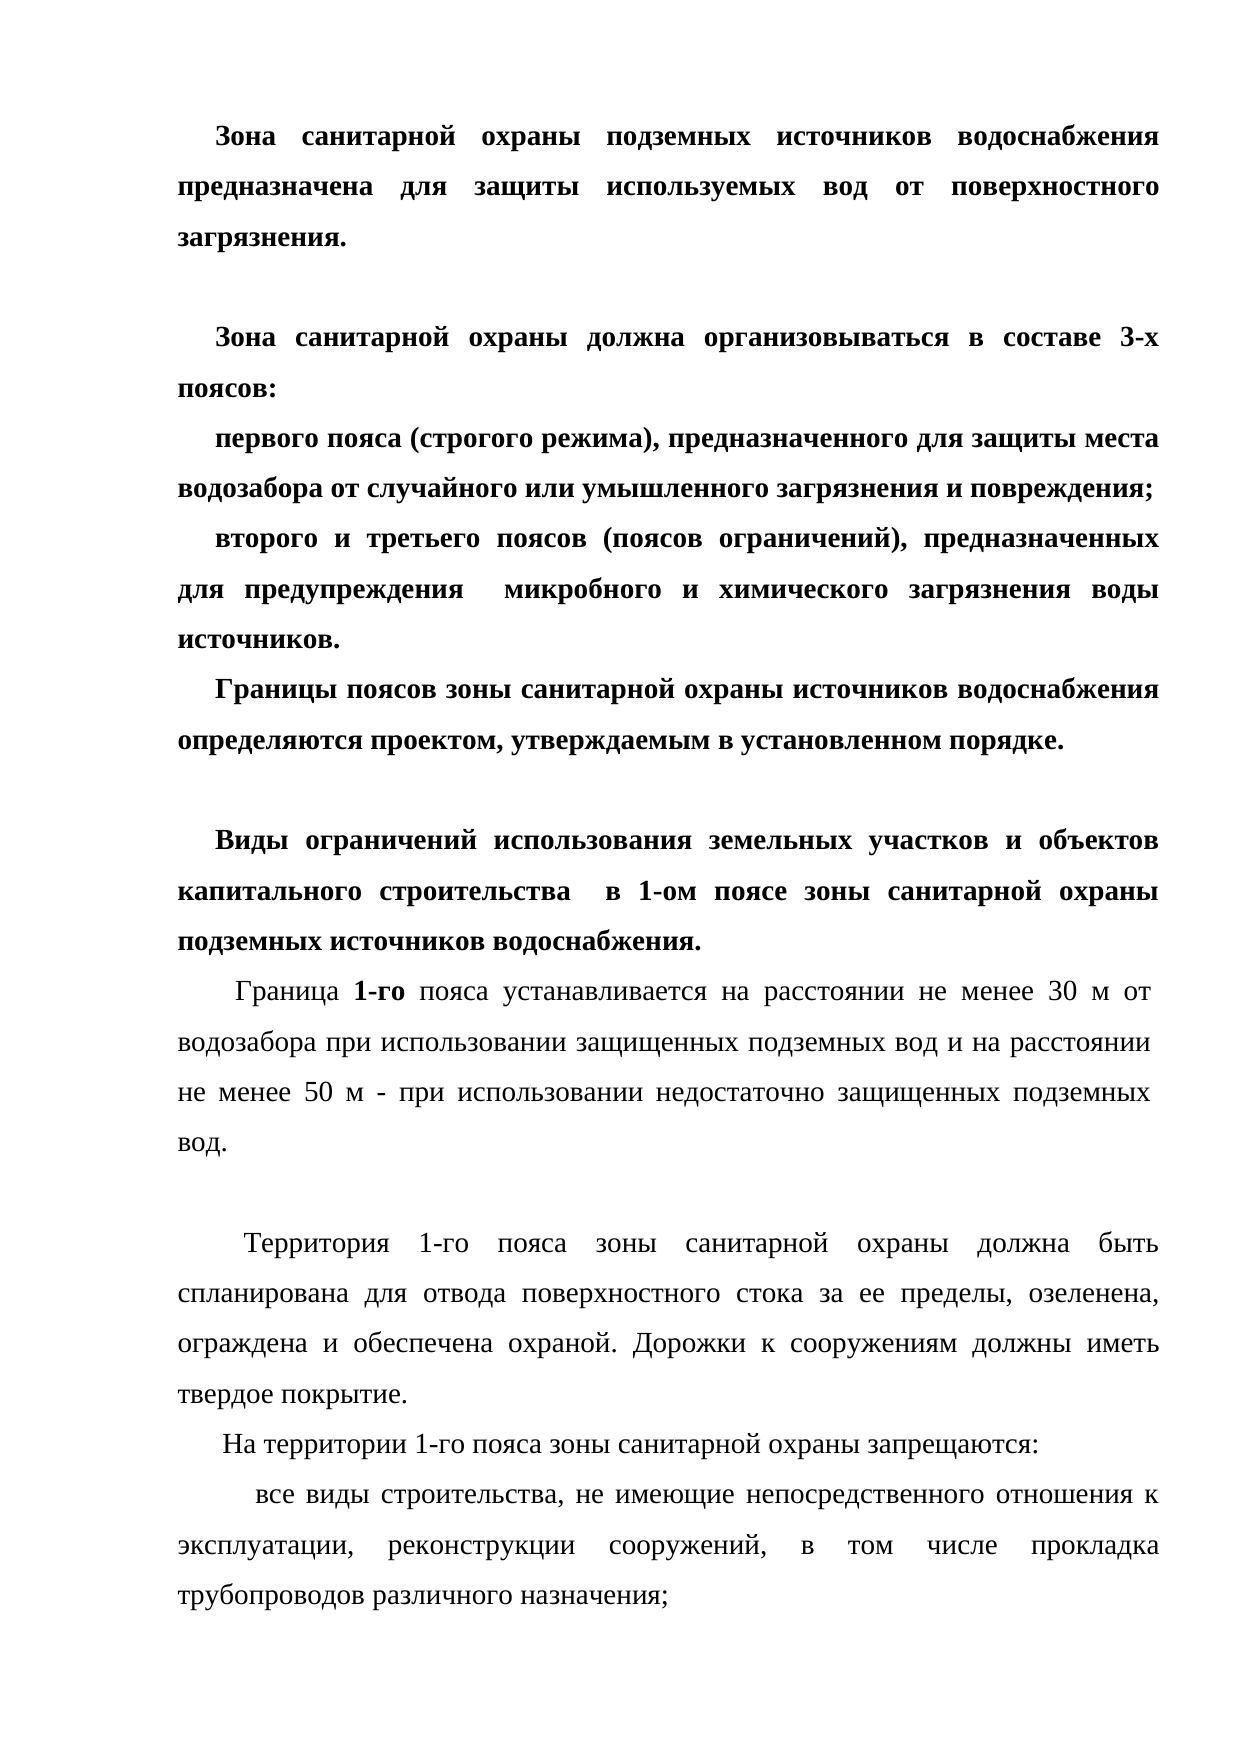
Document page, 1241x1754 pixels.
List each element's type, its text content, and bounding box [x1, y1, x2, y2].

text все виды строительства, не имеющие непосредственного отношения к эксплуатации, реконструкции сооружений, в том числе прокладка трубопроводов различного назначения; [177, 1477, 1160, 1611]
text Зона санитарной охраны должна организовываться в составе 3-х поясов: [177, 319, 1160, 403]
text Зона санитарной охраны подземных источников водоснабжения предназначена для защиты используемых вод от поверхностного загрязнения. [177, 118, 1160, 252]
text Виды ограничений использования земельных участков и объектов капитального строительства в 1-ом поясе зоны санитарной охраны подземных источников водоснабжения. [177, 822, 1160, 957]
text первого пояса (строгого режима), предназначенного для защиты места водозабора от случайного или умышленного загрязнения и повреждения; [177, 420, 1160, 504]
text Граница 1-го пояса устанавливается на расстоянии не менее от водозабора при использовании защищенных подземных вод и на расстоянии не менее - при использовании недостаточно защищенных подземных вод. [177, 973, 1152, 1158]
text Территория 1-го пояса зоны санитарной охраны должна быть спланирована для отвода поверхностного стока за ее пределы, озеленена, ограждена и обеспечена охраной. Дорожки к сооружениям должны иметь твердое покрытие. [177, 1225, 1160, 1409]
text Границы поясов зоны санитарной охраны источников водоснабжения определяются проектом, утверждаемым в установленном порядке. [177, 672, 1160, 755]
text второго и третьего поясов (поясов ограничений), предназначенных для предупреждения микробного и химического загрязнения воды источников. [177, 521, 1160, 655]
text На территории 1-го пояса зоны санитарной охраны запрещаются: [177, 1426, 1160, 1460]
